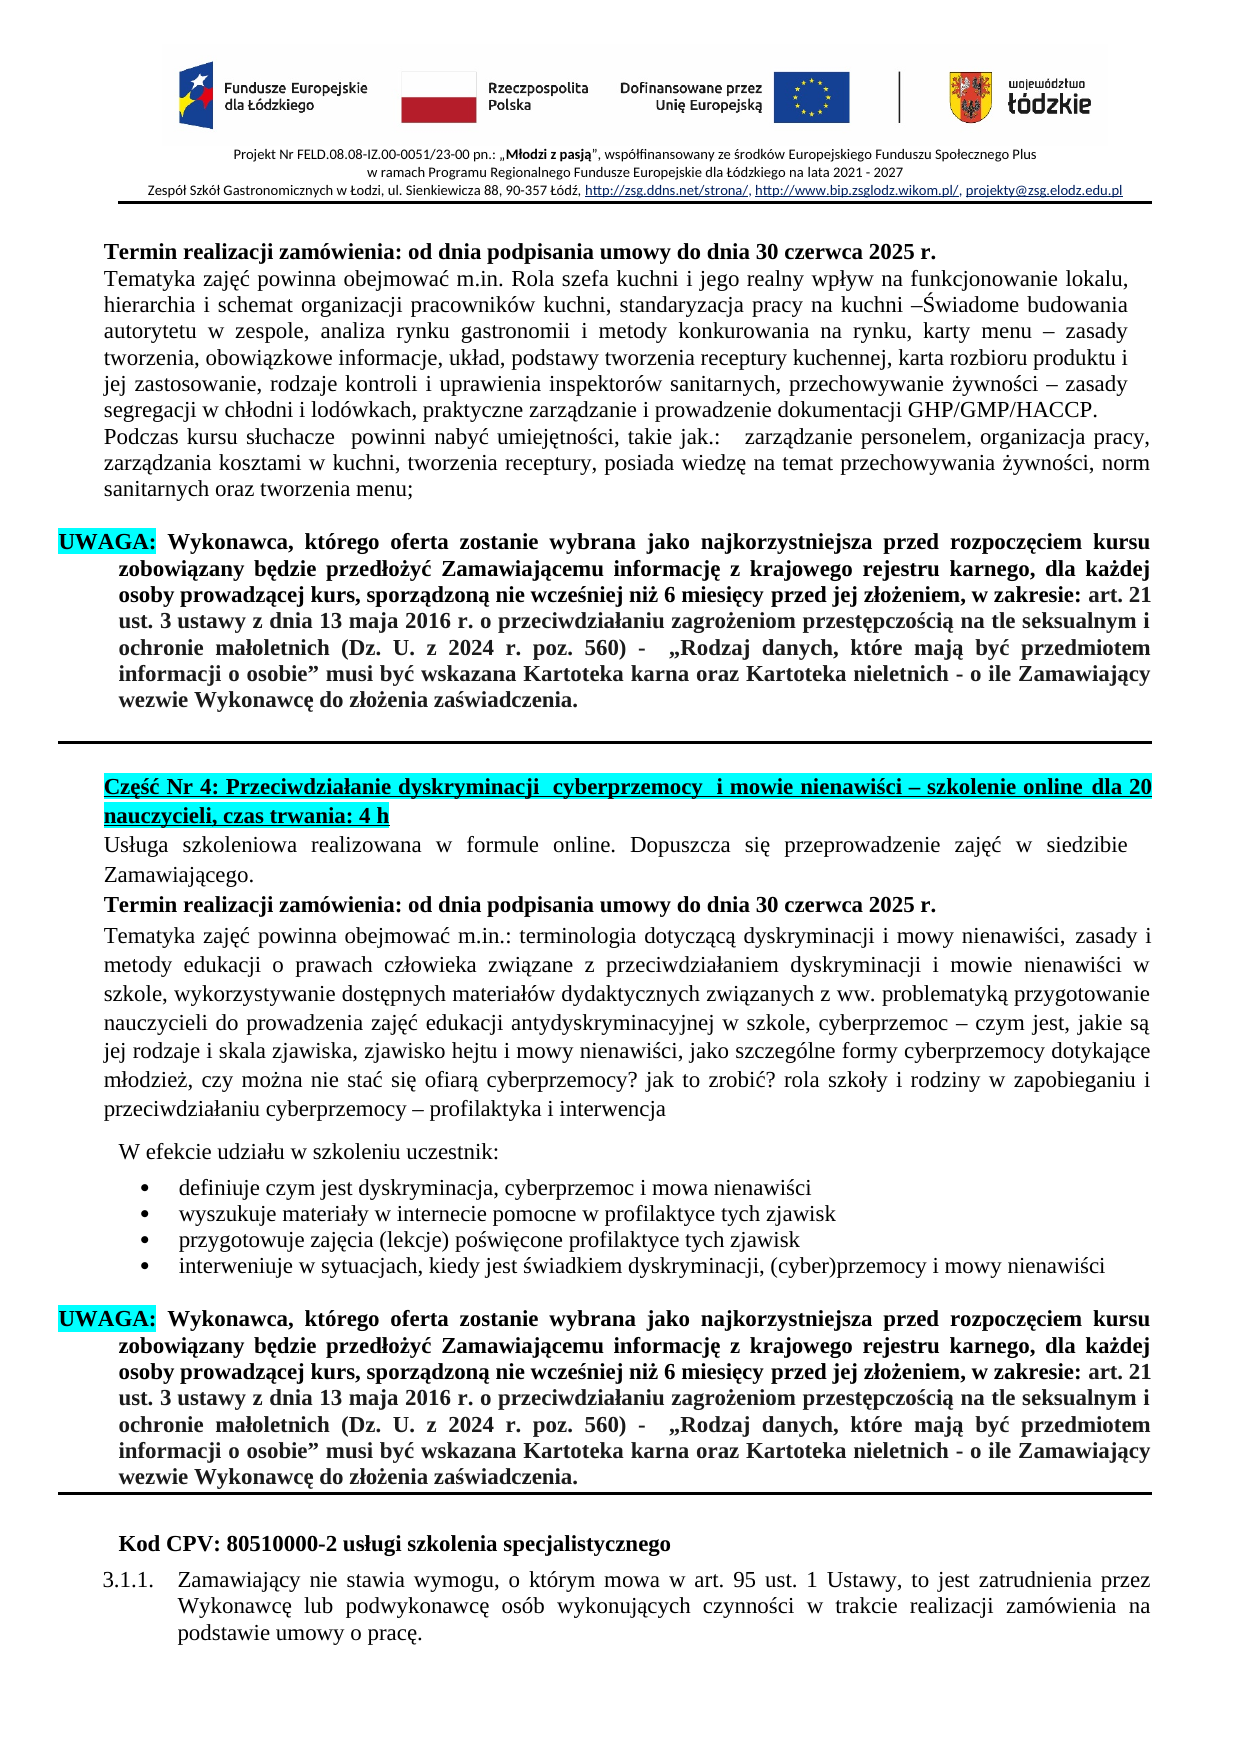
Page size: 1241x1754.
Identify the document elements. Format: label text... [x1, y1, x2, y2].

list Część Nr 4: Przeciwdziałanie dyskryminacji cyberprzemocy i mowie nienawiści – szkolenie online dla 20 nauczycieli, czas trwania: 4 h [103, 797, 1152, 828]
text Kod CPV: 80510000-2 usługi szkolenia specjalistycznego [118, 1531, 1152, 1557]
text UWAGA: Wykonawca, którego oferta zostanie wybrana jako najkorzystniejsza przed rozpoczęciem kursu zobowiązany będzie przedłożyć Zamawiającemu informację z krajowego rejestru karnego, dla każdej osoby prowadzącej kurs, sporządzoną nie wcześniej niż 6 miesięcy przed jej złożeniem, w zakresie: art. 21 ust. 3 ustawy z dnia 13 maja 2016 r. o przeciwdziałaniu zagrożeniom przestępczością na tle seksualnym i ochronie małoletnich (Dz. U. z 2024 r. poz. 560) - „Rodzaj danych, które mają być przedmiotem informacji o osobie” musi być wskazana Kartoteka karna oraz Kartoteka nieletnich - o ile Zamawiający wezwie Wykonawcę do złożenia zaświadczenia. [58, 1305, 1152, 1492]
list wyszukuje materiały w internecie pomocne w profilaktyce tych zjawisk [141, 1200, 1152, 1226]
list przygotowuje zajęcia (lekcje) poświęcone profilaktyce tych zjawisk [141, 1226, 1152, 1253]
list Tematyka zajęć powinna obejmować m.in.: terminologia dotyczącą dyskryminacji i mowy nienawiści, zasady i metody edukacji o prawach człowieka związane z przeciwdziałaniem dyskryminacji i mowie nienawiści w szkole, wykorzystywanie dostępnych materiałów dydaktycznych związanych z ww. problematyką przygotowanie nauczycieli do prowadzenia zajęć edukacji antydyskryminacyjnej w szkole, cyberprzemoc – czym jest, jakie są jej rodzaje i skala zjawiska, zjawisko hejtu i mowy nienawiści, jako szczególne formy cyberprzemocy dotykające młodzież, czy można nie stać się ofiarą cyberprzemocy? jak to zrobić? rola szkoły i rodziny w zapobieganiu i przeciwdziałaniu cyberprzemocy – profilaktyka i interwencja [103, 922, 1152, 1122]
text W efekcie udziału w szkoleniu uczestnik: [118, 1138, 1152, 1164]
list Zamawiający nie stawia wymogu, o którym mowa w art. 95 ust. 1 Ustawy, to jest zatrudnienia przez Wykonawcę lub podwykonawcę osób wykonujących czynności w trakcie realizacji zamówienia na podstawie umowy o pracę. [102, 1566, 1152, 1645]
list interweniuje w sytuacjach, kiedy jest świadkiem dyskryminacji, (cyber)przemocy i mowy nienawiści [141, 1253, 1152, 1279]
list Termin realizacji zamówienia: od dnia podpisania umowy do dnia 30 czerwca 2025 r. [103, 892, 1130, 918]
text Podczas kursu słuchacze powinni nabyć umiejętności, takie jak.: zarządzanie personelem, organizacja pracy, zarządzania kosztami w kuchni, tworzenia receptury, posiada wiedzę na temat przechowywania żywności, norm sanitarnych oraz tworzenia menu; [104, 423, 1152, 502]
text UWAGA: Wykonawca, którego oferta zostanie wybrana jako najkorzystniejsza przed rozpoczęciem kursu zobowiązany będzie przedłożyć Zamawiającemu informację z krajowego rejestru karnego, dla każdej osoby prowadzącej kurs, sporządzoną nie wcześniej niż 6 miesięcy przed jej złożeniem, w zakresie: art. 21 ust. 3 ustawy z dnia 13 maja 2016 r. o przeciwdziałaniu zagrożeniom przestępczością na tle seksualnym i ochronie małoletnich (Dz. U. z 2024 r. poz. 560) - „Rodzaj danych, które mają być przedmiotem informacji o osobie” musi być wskazana Kartoteka karna oraz Kartoteka nieletnich - o ile Zamawiający wezwie Wykonawcę do złożenia zaświadczenia. [58, 528, 1152, 713]
list Tematyka zajęć powinna obejmować m.in. Rola szefa kuchni i jego realny wpływ na funkcjonowanie lokalu, hierarchia i schemat organizacji pracowników kuchni, standaryzacja pracy na kuchni –Świadome budowania autorytetu w zespole, analiza rynku gastronomii i metody konkurowania na rynku, karty menu – zasady tworzenia, obowiązkowe informacje, układ, podstawy tworzenia receptury kuchennej, karta rozbioru produktu i jej zastosowanie, rodzaje kontroli i uprawienia inspektorów sanitarnych, przechowywanie żywności – zasady segregacji w chłodni i lodówkach, praktyczne zarządzanie i prowadzenie dokumentacji GHP/GMP/HACCP. [104, 265, 1130, 423]
list Usługa szkoleniowa realizowana w formule online. Dopuszcza się przeprowadzenie zajęć w siedzibie Zamawiającego. [103, 831, 1130, 888]
text Termin realizacji zamówienia: od dnia podpisania umowy do dnia 30 czerwca 2025 r. [103, 238, 1152, 265]
picture [162, 44, 1108, 146]
list definiuje czym jest dyskryminacja, cyberprzemoc i mowa nienawiści [141, 1173, 1152, 1200]
